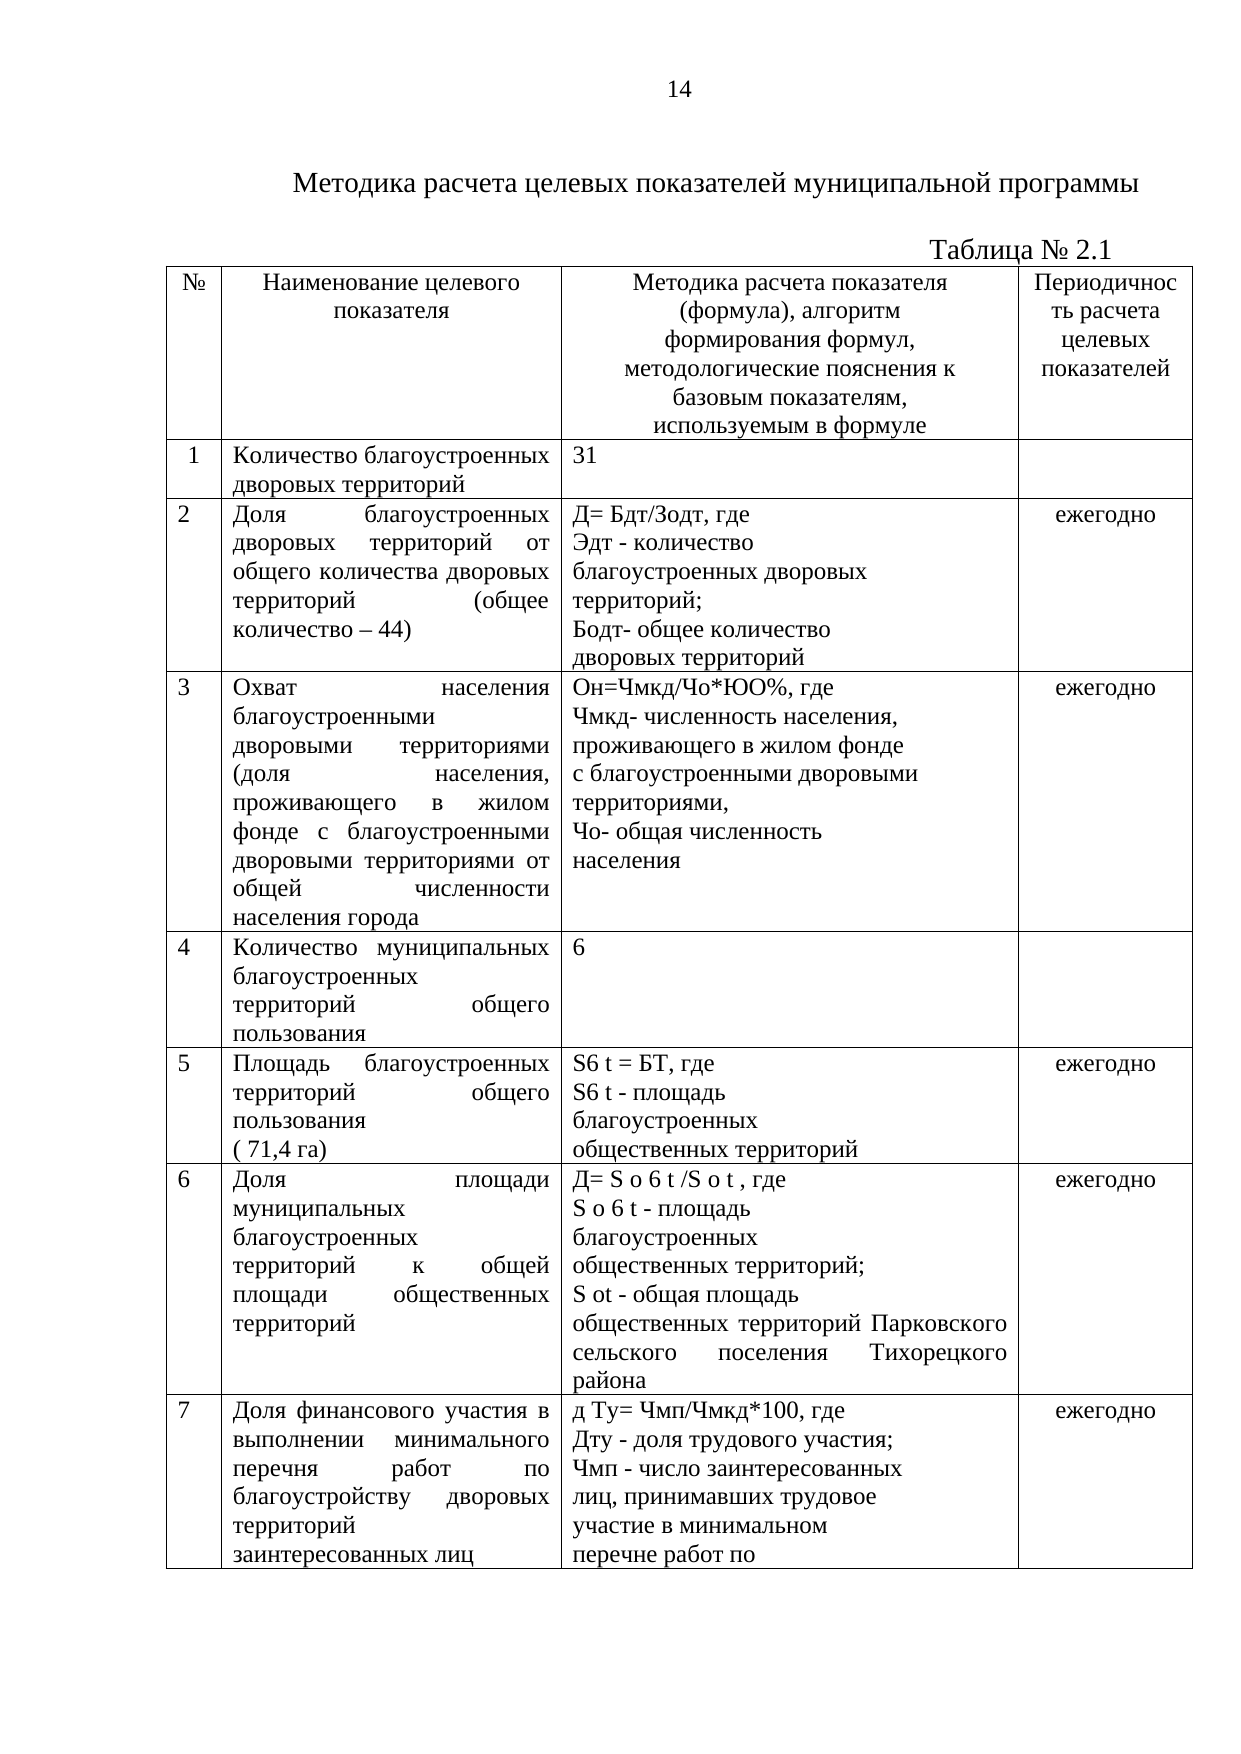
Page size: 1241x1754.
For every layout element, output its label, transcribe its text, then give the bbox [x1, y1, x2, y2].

table_cell 31 [562, 440, 1018, 498]
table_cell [562, 1395, 1018, 1568]
table_cell Доля площади муниципальных благоустроенных территорий к общей площади общественных территорий [222, 1164, 561, 1394]
table_cell Д= Бдт/Зодт, где Эдт - количество благоустроенных дворовых территорий; Бодт- общее количество дворовых территорий [562, 499, 1018, 671]
table_cell Охват населения благоустроенными дворовыми территориями (доля населения, проживающего в жилом фонде с благоустроенными дворовыми территориями от общей численности населения города [222, 672, 561, 931]
table_cell S6 t = БТ, где S6 t - площадь благоустроенных общественных территорий [562, 1048, 1018, 1163]
table_cell 6 [167, 1164, 221, 1394]
table_cell Площадь благоустроенных территорий общего пользования ( 71,4 га) [222, 1048, 561, 1163]
table_cell ежегодно [1019, 1164, 1192, 1394]
table_cell 4 [167, 932, 221, 1047]
table_cell [1019, 932, 1192, 1047]
table_cell [1019, 440, 1192, 498]
table_cell 6 [562, 932, 1018, 1047]
table_cell Доля благоустроенных дворовых территорий от общего количества дворовых территорий (общее количество – 44) [222, 499, 561, 671]
table_cell ежегодно [1019, 672, 1192, 931]
table_cell ежегодно [1019, 1395, 1192, 1568]
table_header Периодичность расчета целевых показателей [1019, 267, 1192, 439]
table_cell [222, 1395, 561, 1568]
table_header Методика расчета показателя (формула), алгоритм формирования формул, методологические пояснения к базовым показателям, используемым в формуле [562, 267, 1018, 439]
table_cell ежегодно [1019, 1048, 1192, 1163]
table_header Наименование целевого показателя [222, 267, 561, 439]
table_cell 2 [167, 499, 221, 671]
text Таблица № 2.1 [177, 232, 1181, 266]
table_cell 5 [167, 1048, 221, 1163]
text Методика расчета целевых показателей муниципальной программы [177, 165, 1181, 198]
table_cell Количество муниципальных благоустроенных территорий общего пользования [222, 932, 561, 1047]
table_cell Количество благоустроенных дворовых территорий [222, 440, 561, 498]
table_cell ежегодно [1019, 499, 1192, 671]
table_cell Д= S o 6 t /S o t , где S o 6 t - площадь благоустроенных общественных территорий; S ot - общая площадь общественных территорий Парковского сельского поселения Тихорецкого района [562, 1164, 1018, 1394]
table_cell 7 [167, 1395, 221, 1568]
table_cell Он=Чмкд/Чо*ЮО%, где Чмкд- численность населения, проживающего в жилом фонде с благоустроенными дворовыми территориями, Чо- общая численность населения [562, 672, 1018, 931]
table_cell 1 [167, 440, 221, 498]
table_header № [167, 267, 221, 439]
table_cell 3 [167, 672, 221, 931]
